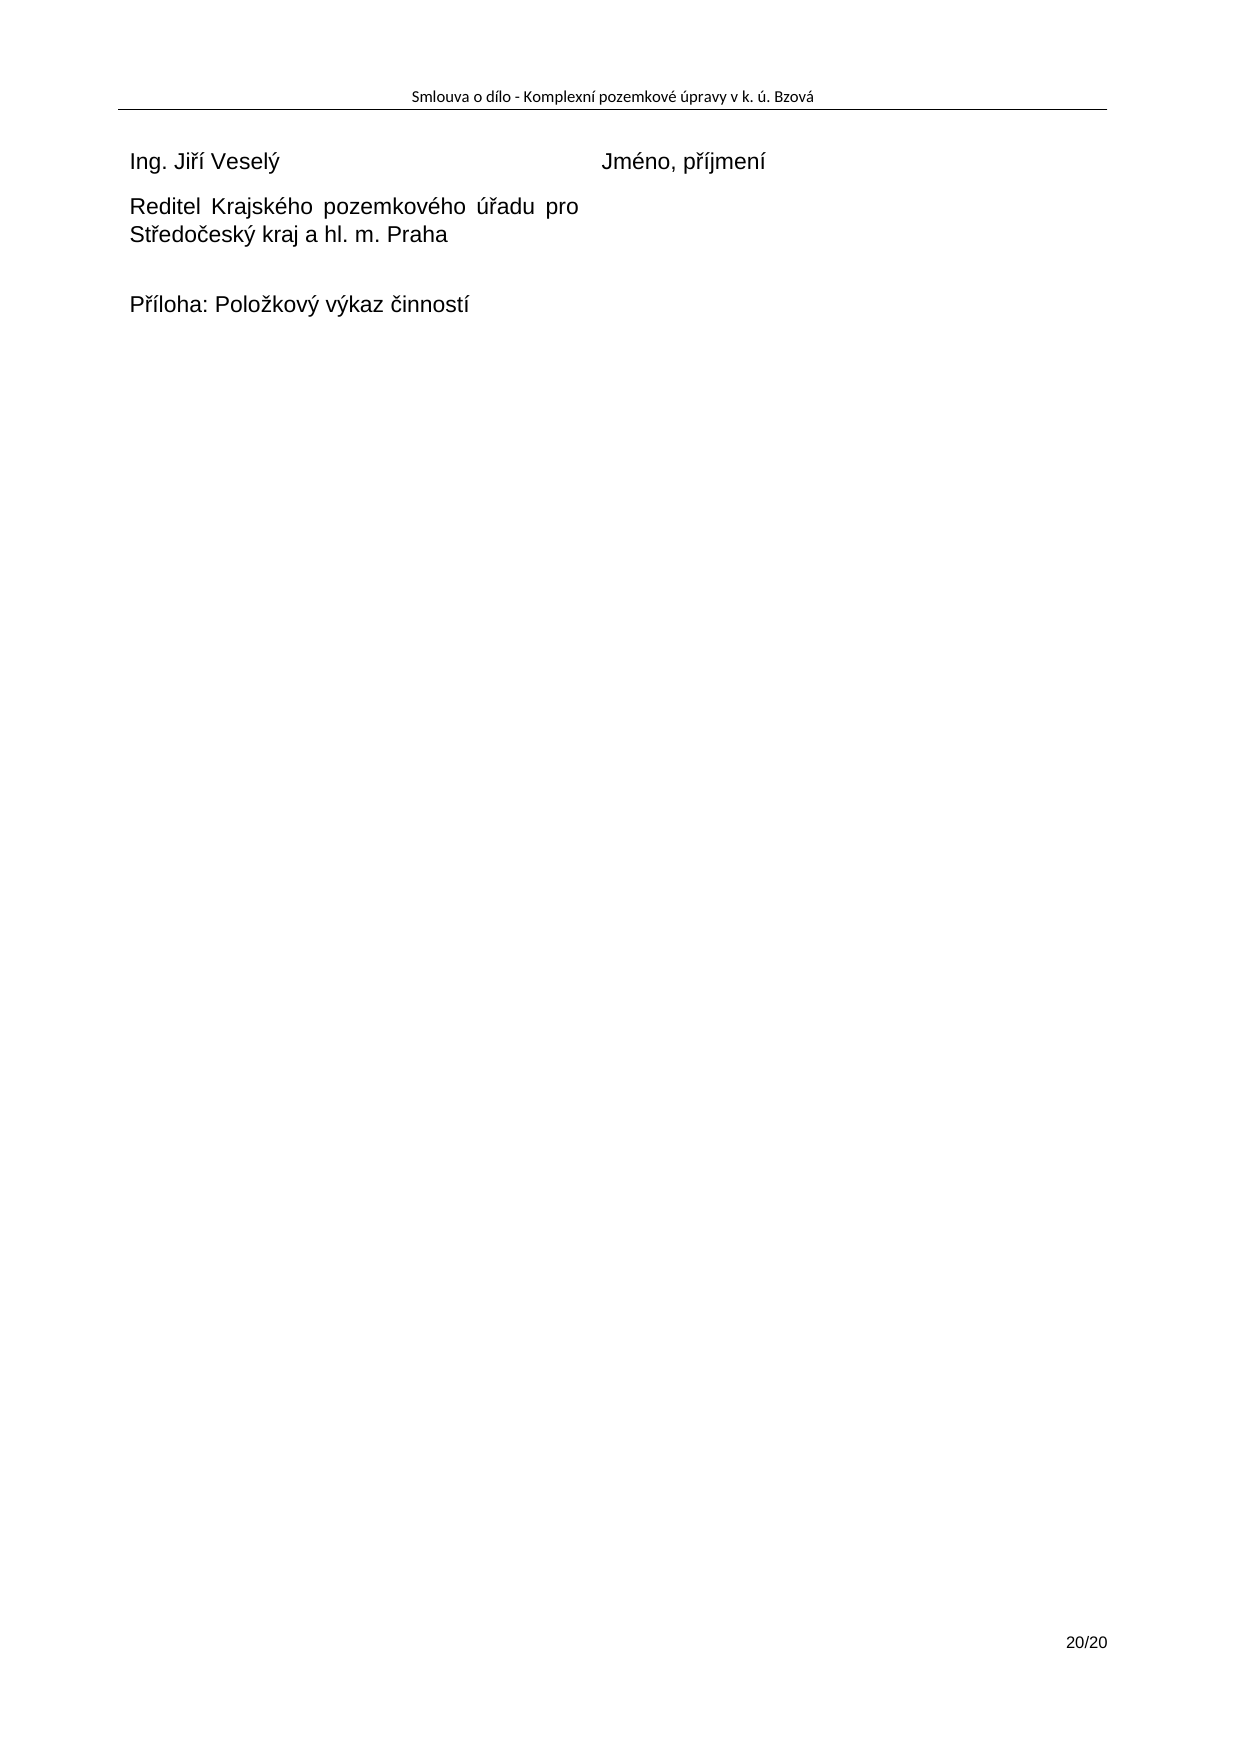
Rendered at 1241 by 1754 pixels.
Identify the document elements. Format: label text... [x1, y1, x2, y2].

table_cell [118, 148, 590, 266]
table_cell Jméno, příjmení [590, 148, 1062, 266]
table_cell Příloha: Položkový výkaz činností [118, 266, 1062, 336]
